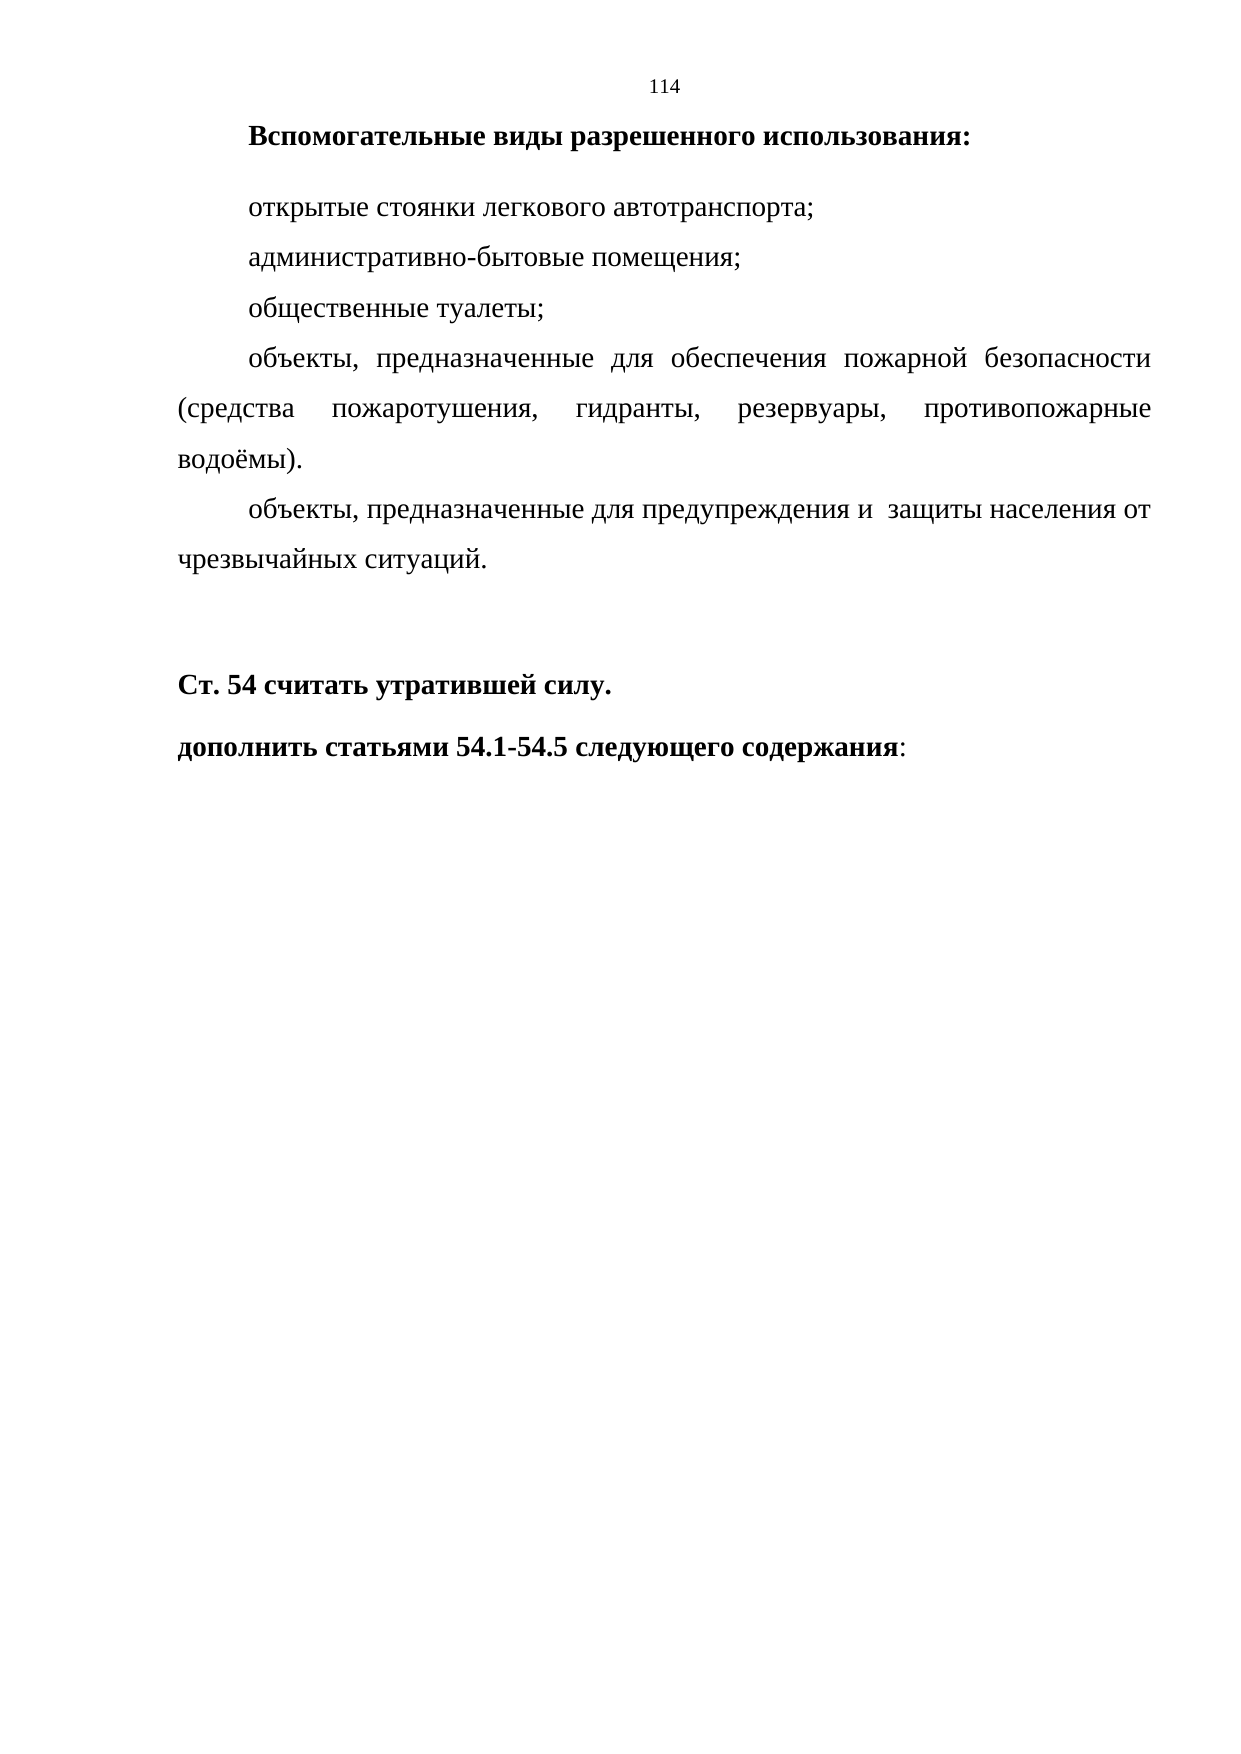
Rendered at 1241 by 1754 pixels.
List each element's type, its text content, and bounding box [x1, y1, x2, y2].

text открытые стоянки легкового автотранспорта; [177, 189, 1152, 223]
text объекты, предназначенные для предупреждения и защиты населения от чрезвычайных ситуаций. [177, 491, 1152, 575]
text Вспомогательные виды разрешенного использования: [177, 118, 1152, 152]
text общественные туалеты; [248, 290, 1152, 323]
text Ст. 54 считать утратившей силу. [177, 667, 1152, 701]
text объекты, предназначенные для обеспечения пожарной безопасности (средства пожаротушения, гидранты, резервуары, противопожарные водоёмы). [177, 340, 1152, 474]
text административно-бытовые помещения; [248, 239, 1152, 273]
list дополнить статьями 54.1-54.5 следующего содержания: [177, 729, 1152, 763]
